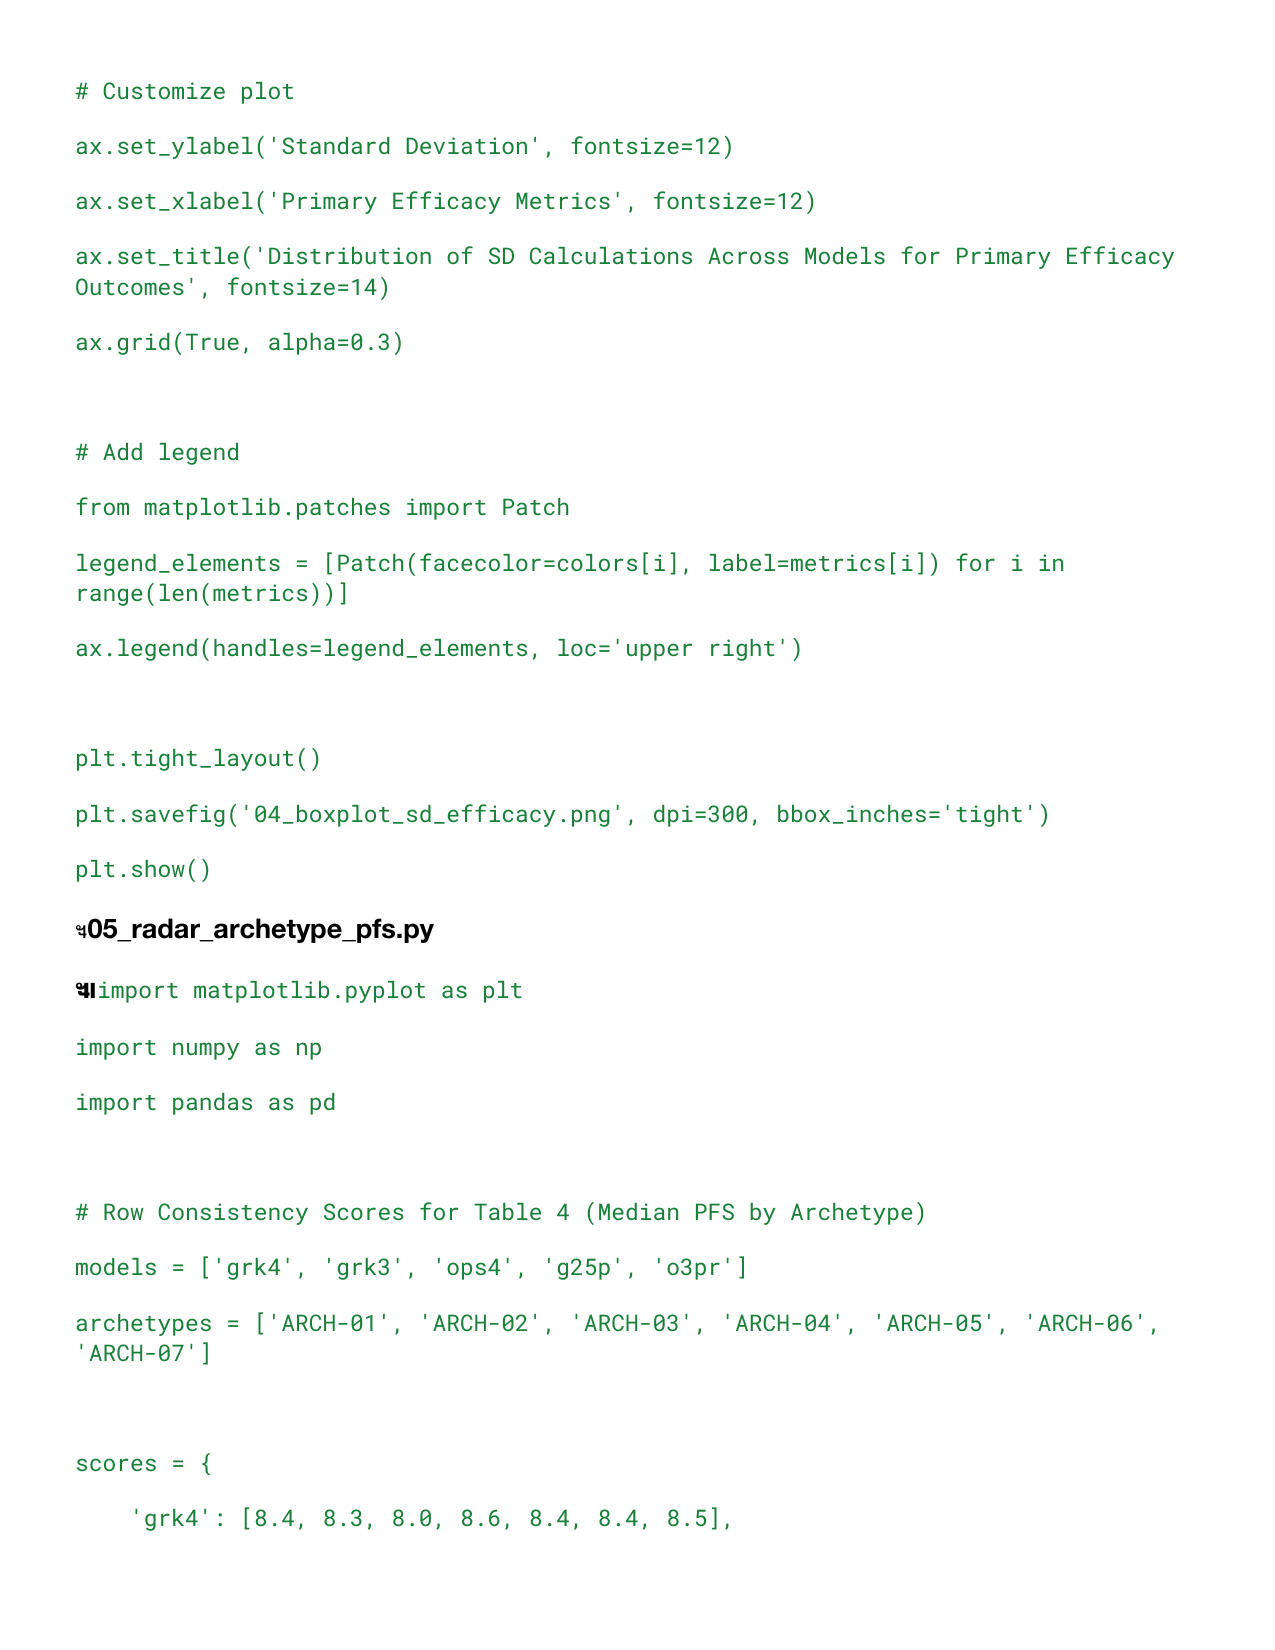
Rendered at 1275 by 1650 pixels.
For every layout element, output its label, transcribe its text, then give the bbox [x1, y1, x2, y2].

text # Customize plot [75, 75, 1200, 105]
text models = ['grk4', 'grk3', 'ops4', 'g25p', 'o3pr'] [75, 1252, 1200, 1282]
text legend_elements = [Patch(facecolor=colors[i], label=metrics[i]) for i in range(len(metrics))] [75, 547, 1200, 607]
text plt.show() [75, 853, 1200, 883]
text plt.savefig('04_boxplot_sd_efficacy.png', dpi=300, bbox_inches='tight') [75, 798, 1200, 828]
text ax.set_title('Distribution of SD Calculations Across Models for Primary Efficacy Outcomes', fontsize=14) [75, 241, 1200, 301]
subtitle 05_radar_archetype_pfs.py [75, 912, 1200, 947]
text # Add legend [75, 436, 1200, 467]
text from matplotlib.patches import Patch [75, 492, 1200, 522]
text scores = { [75, 1447, 1200, 1478]
text 'grk4': [8.4, 8.3, 8.0, 8.6, 8.4, 8.4, 8.5], [75, 1503, 1200, 1533]
text ax.set_xlabel('Primary Efficacy Metrics', fontsize=12) [75, 185, 1200, 216]
text ax.set_ylabel('Standard Deviation', fontsize=12) [75, 130, 1200, 160]
text # Row Consistency Scores for Table 4 (Median PFS by Archetype) [75, 1196, 1200, 1227]
text import matplotlib.pyplot as plt [75, 972, 1200, 1006]
text ax.grid(True, alpha=0.3) [75, 326, 1200, 356]
text import pandas as pd [75, 1086, 1200, 1116]
text ax.legend(handles=legend_elements, loc='upper right') [75, 632, 1200, 662]
text plt.tight_layout() [75, 743, 1200, 773]
text archetypes = ['ARCH-01', 'ARCH-02', 'ARCH-03', 'ARCH-04', 'ARCH-05', 'ARCH-06', 'ARCH-07'] [75, 1307, 1200, 1367]
text import numpy as np [75, 1031, 1200, 1061]
